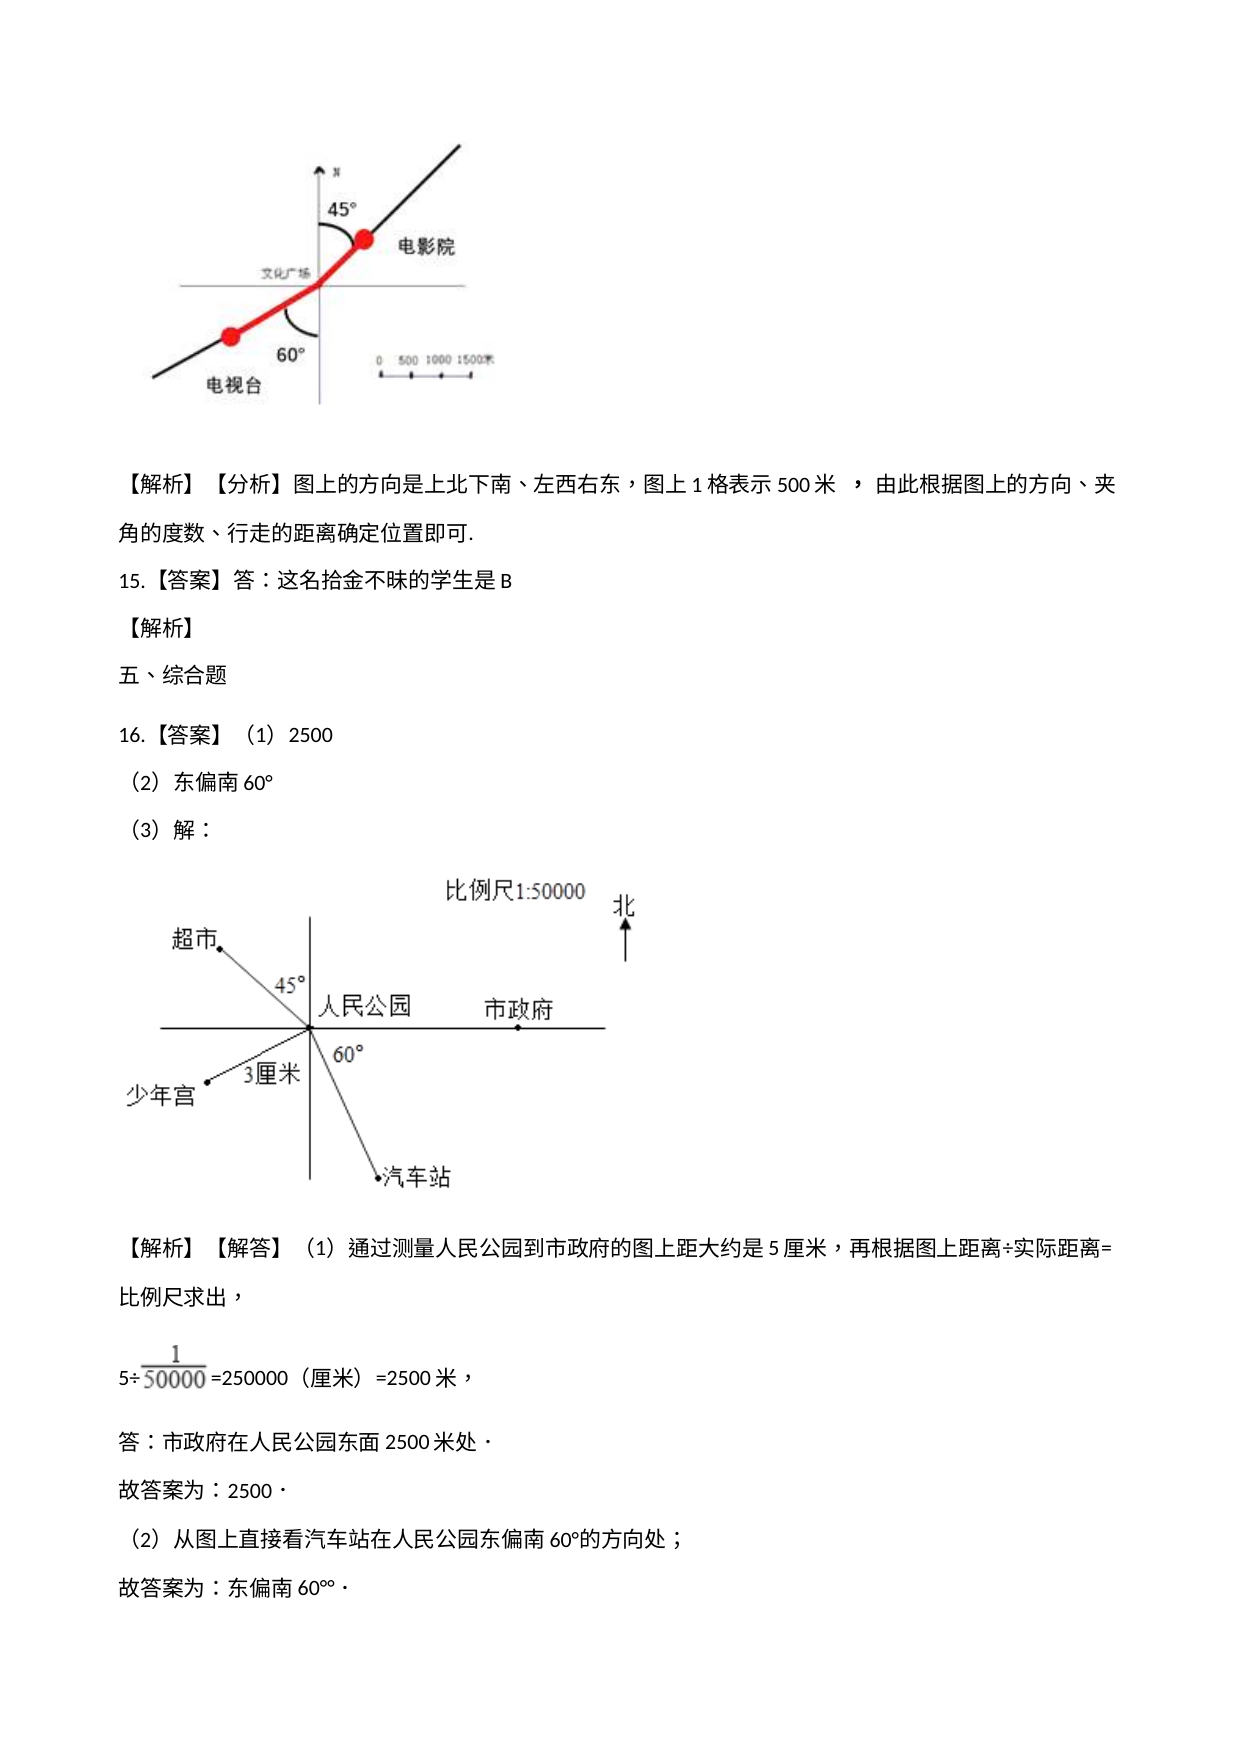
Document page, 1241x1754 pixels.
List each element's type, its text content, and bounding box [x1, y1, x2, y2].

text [118, 1425, 1122, 1604]
text （2）东偏南60° [118, 766, 1122, 798]
text 五、综合题 [118, 659, 1122, 691]
text 【解析】 [118, 611, 1122, 644]
text 【解析】【分析】图上的方向是上北下南、左西右东，图上1格表示500米 ， 由此根据图上的方向、夹角的度数、行走的距离确定位置即可. [118, 468, 1122, 549]
text 【解析】【解答】（1）通过测量人民公园到市政府的图上距大约是5厘米，再根据图上距离÷实际距离=比例尺求出， 5÷=250000（厘米）=2500米， [118, 1232, 1122, 1410]
text 15.【答案】答：这名拾金不昧的学生是B [118, 564, 1122, 596]
text （3）解： [118, 813, 1122, 846]
picture [140, 1345, 211, 1390]
picture [118, 129, 542, 425]
text 16.【答案】（1）2500 [118, 719, 1122, 751]
picture [118, 860, 650, 1210]
